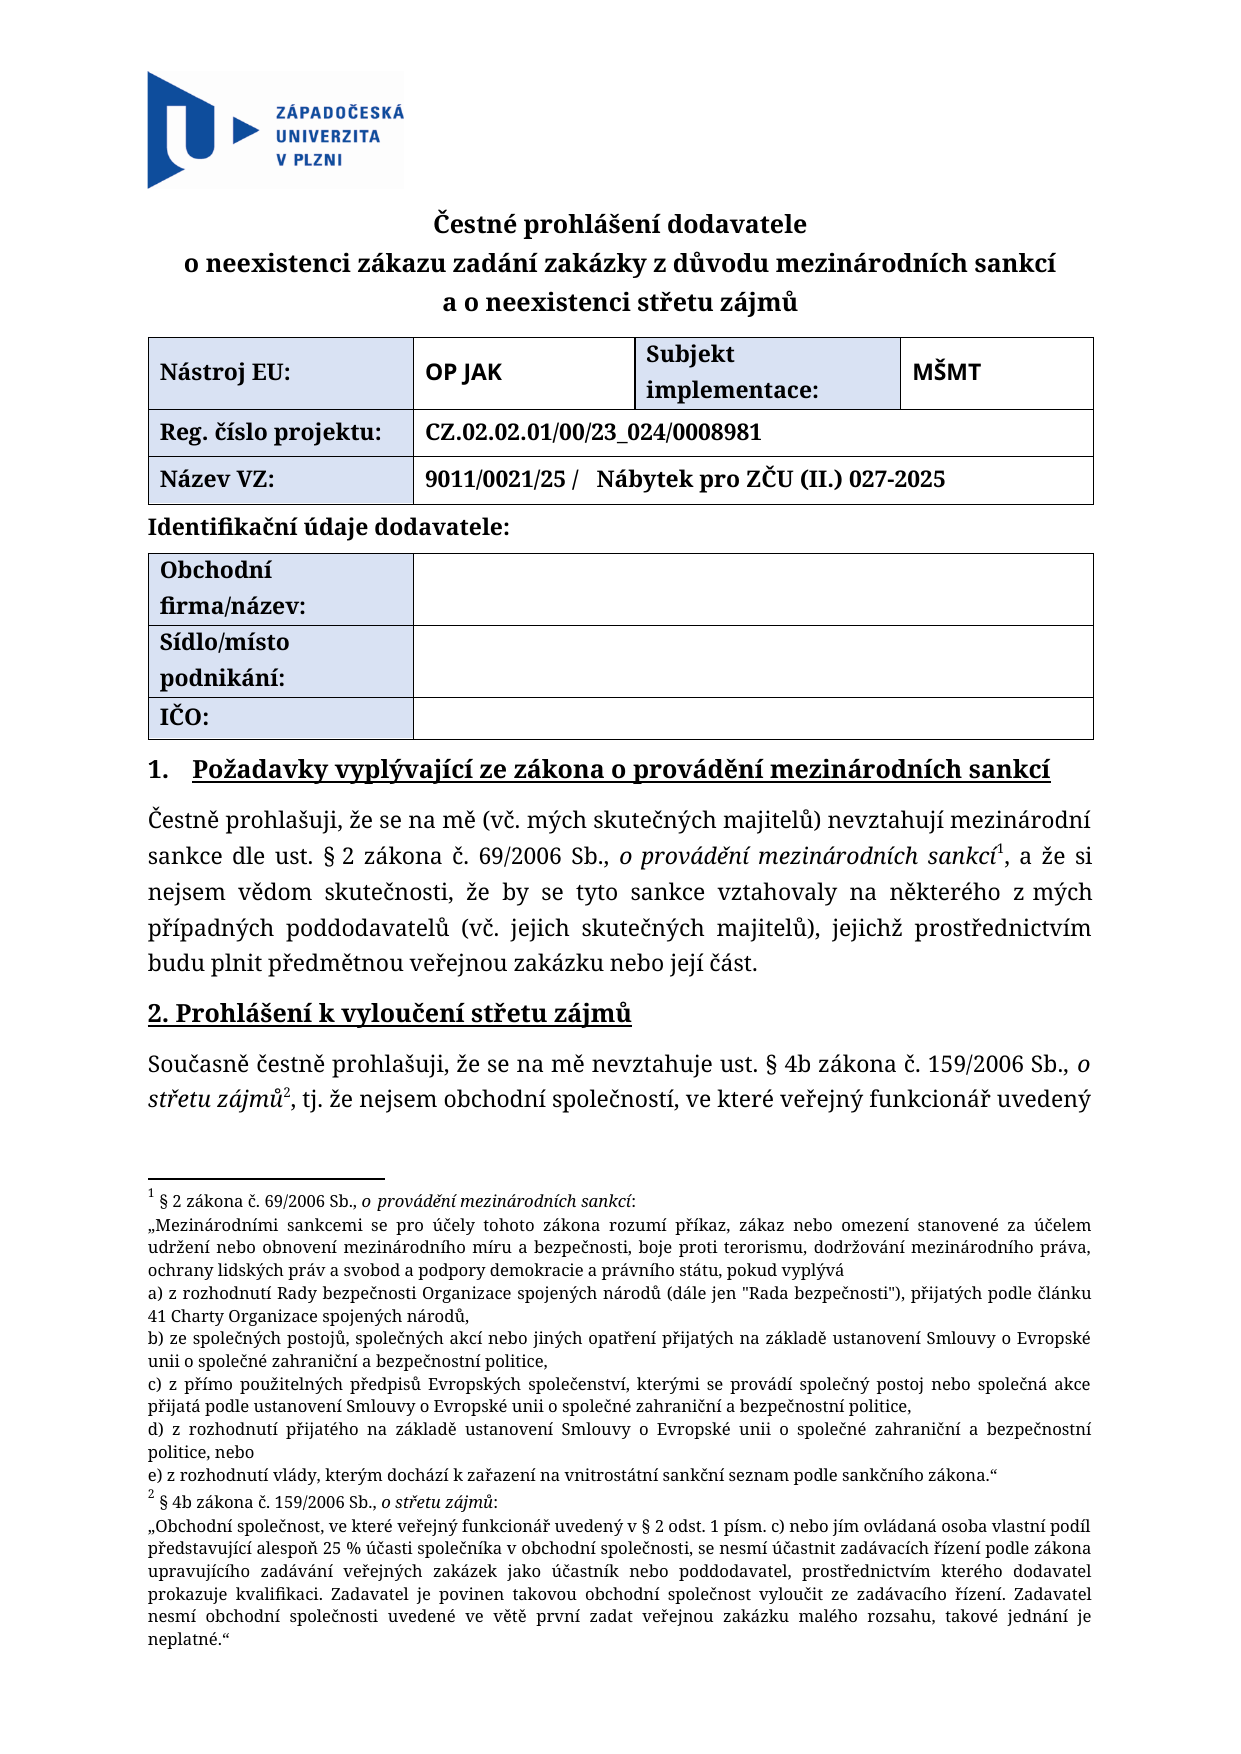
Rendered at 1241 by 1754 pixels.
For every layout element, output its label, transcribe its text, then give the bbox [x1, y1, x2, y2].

table_header Nástroj EU: [149, 338, 413, 409]
table_cell [414, 698, 1093, 738]
picture [147, 71, 404, 189]
table_cell IČO: [149, 698, 413, 738]
table_cell [414, 626, 1093, 697]
text Čestně prohlašuji, že se na mě (vč. mých skutečných majitelů) nevztahují mezinárodní sankce dle ust. § 2 zákona č. 69/2006 Sb., o provádění mezinárodních sankcí, a že si nejsem vědom skutečnosti, že by se tyto sankce vztahovaly na některého z mých případných poddodavatelů (vč. jejich skutečných majitelů), jejichž prostřednictvím budu plnit předmětnou veřejnou zakázku nebo její část. [148, 804, 1093, 979]
text Čestné prohlášení dodavatele [148, 207, 1093, 241]
table_cell Reg. číslo projektu: [149, 410, 413, 456]
table_cell Název VZ: [149, 457, 413, 503]
subtitle 1. Požadavky vyplývající ze zákona o provádění mezinárodních sankcí [148, 752, 1093, 786]
table_header MŠMT [901, 338, 1093, 409]
subtitle 2. Prohlášení k vyloučení střetu zájmů [148, 996, 1093, 1030]
table_header Subjekt implementace: [636, 338, 900, 409]
table_cell 9011/0021/25 / Nábytek pro ZČU (II.) 027-2025 [414, 457, 1093, 503]
table_cell CZ.02.02.01/00/23_024/0008981 [414, 410, 1093, 456]
table_header [414, 554, 1093, 625]
text o neexistenci zákazu zadání zakázky z důvodu mezinárodních sankcí a o neexistenci střetu zájmů [148, 246, 1093, 319]
table_header OP JAK [414, 338, 634, 409]
table_cell Sídlo/místo podnikání: [149, 626, 413, 697]
table_header Obchodní firma/název: [149, 554, 413, 625]
list Současně čestně prohlašuji, že se na mě nevztahuje ust. § 4b zákona č. 159/2006 Sb., o střetu zájmů, tj. že nejsem obchodní společností, ve které veřejný funkcionář uvedený v ust. § 2 odst. 1 písm. c) zákona o střetu zájmů nebo jím ovládaná osoba vlastní podíl představující alespoň 25 % účasti společníka v obchodní společnosti. [148, 1047, 1093, 1115]
text Identifikační údaje dodavatele: [148, 511, 1093, 542]
